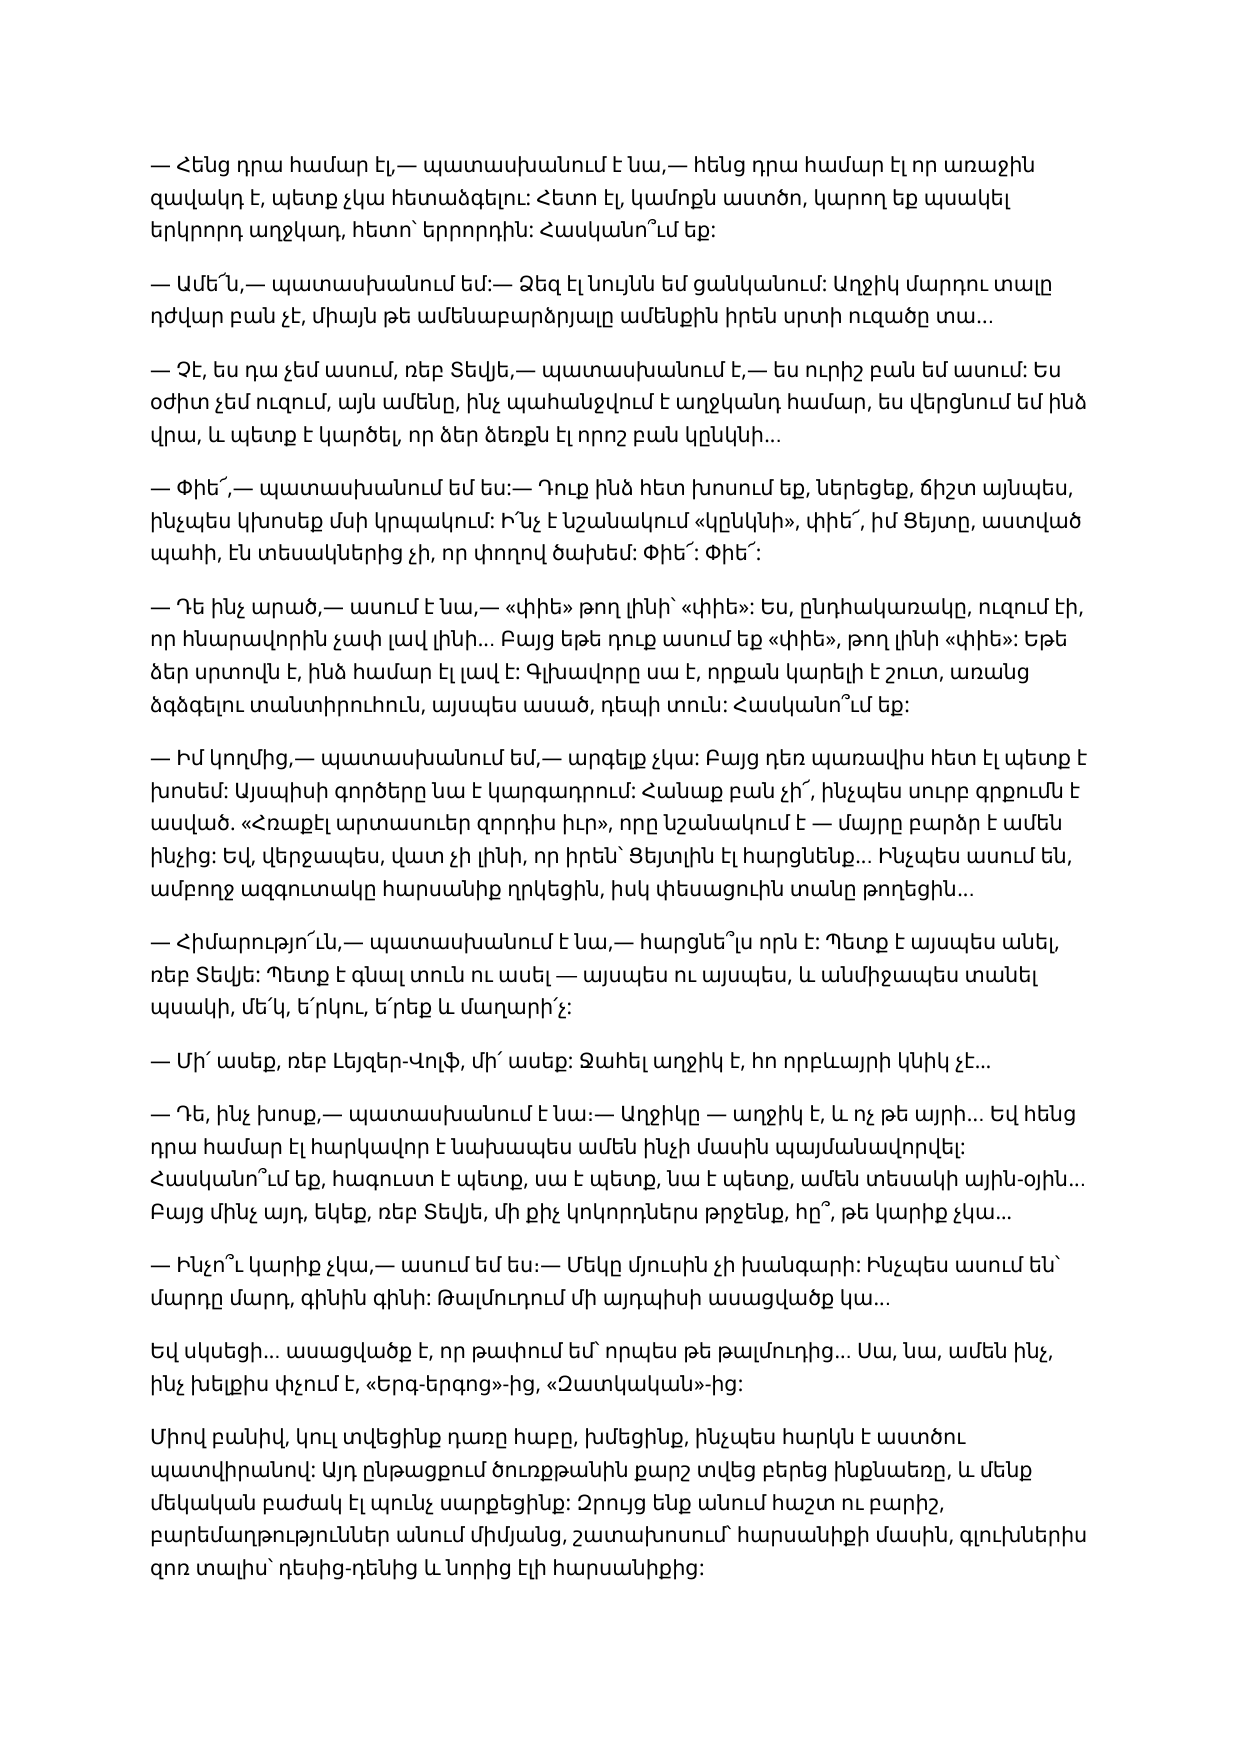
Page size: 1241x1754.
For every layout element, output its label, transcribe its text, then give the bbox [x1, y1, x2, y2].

text — Մի՛ ասեք, ռեբ Լեյզեր-Վոլֆ, մի՛ ասեք: Ջահել աղջիկ է, հո որբևայրի կնիկ չէ… [150, 1046, 1090, 1074]
text — Չէ, ես դա չեմ ասում, ռեբ Տեվյե,— պատասխանում է,— ես ուրիշ բան եմ ասում: Ես օժիտ չեմ ուզում, այն ամենը, ինչ պահանջվում է աղջկանդ համար, ես վերցնում եմ ինձ վրա, և պետք է կարծել, որ ձեր ձեռքն էլ որոշ բան կընկնի... [150, 355, 1090, 448]
text — Հիմարությո՜ւն,— պատասխանում է նա,— հարցնե՞լս որն է: Պետք է այսպես անել, ռեբ Տեվյե: Պետք է գնալ տուն ու ասել ― այսպես ու այսպես, և անմիջապես տանել պսակի, մե՛կ, ե՛րկու, ե՛րեք և մաղարի՛չ: [150, 927, 1090, 1021]
text — Ամե՜ն,— պատասխանում եմ:— Ձեզ էլ նույնն եմ ցանկանում: Աղջիկ մարդու տալը դժվար բան չէ, միայն թե ամենաբարձրյալը ամենքին իրեն սրտի ուզածը տա... [150, 269, 1090, 330]
text — Ինչո՞ւ կարիք չկա,— ասում եմ ես։— Մեկը մյուսին չի խանգարի: Ինչպես ասում են՝ մարդը մարդ, գինին գինի: Թալմուդում մի այդպիսի ասացվածք կա... [150, 1250, 1090, 1311]
text — Դե, ինչ խոսք,— պատասխանում է նա։— Աղջիկը — աղջիկ է, և ոչ թե այրի... Եվ հենց դրա համար էլ հարկավոր է նախապես ամեն ինչի մասին պայմանավորվել: Հասկանո՞ւմ եք, հագուստ է պետք, սա է պետք, նա է պետք, ամեն տեսակի ային-օյին... Բայց մինչ այդ, եկեք, ռեբ Տեվյե, մի քիչ կոկորդներս թրջենք, հը՞, թե կարիք չկա… [150, 1099, 1090, 1225]
text — Փիե՜,— պատասխանում եմ ես:— Դուք ինձ հետ խոսում եք, ներեցեք, ճիշտ այնպես, ինչպես կխոսեք մսի կրպակում: Ի՛նչ է նշանակում «կընկնի», փիե՜, իմ Ցեյտը, աստված պահի, էն տեսակներից չի, որ փողով ծախեմ: Փիե՜: Փիե՜: [150, 473, 1090, 567]
text Եվ սկսեցի... ասացվածք է, որ թափում եմ՝ որպես թե թալմուդից... Սա, նա, ամեն ինչ, ինչ խելքիս փչում է, «Երգ-երգոց»-ից, «Զատկական»-ից: [150, 1336, 1090, 1397]
text — Իմ կողմից,— պատասխանում եմ,— արգելք չկա: Բայց դեռ պառավիս հետ էլ պետք է խոսեմ: Այսպիսի գործերը նա է կարգադրում: Հանաք բան չի՜, ինչպես սուրբ գրքումն է ասված. «Հռաքէլ արտասուեր զորդիս իւր», որը նշանակում է — մայրը բարձր է ամեն ինչից: Եվ, վերջապես, վատ չի լինի, որ իրեն՝ Ցեյտլին էլ հարցնենք... Ինչպես ասում են, ամբողջ ազգուտակը հարսանիք ղրկեցին, իսկ փեսացուին տանը թողեցին... [150, 743, 1090, 902]
text — Դե ինչ արած,— ասում է նա,— «փիե» թող լինի՝ «փիե»: Ես, ընդհակառակը, ուզում էի, որ հնարավորին չափ լավ լինի... Բայց եթե դուք ասում եք «փիե», թող լինի «փիե»: Եթե ձեր սրտովն է, ինձ համար էլ լավ է: Գլխավորը սա է, որքան կարելի է շուտ, առանց ձգձգելու տանտիրուհուն, այսպես ասած, դեպի տուն: Հասկանո՞ւմ եք: [150, 592, 1090, 718]
text Միով բանիվ, կուլ տվեցինք դառը հաբը, խմեցինք, ինչպես հարկն է աստծու պատվիրանով: Այդ ընթացքում ծուռքթանին քարշ տվեց բերեց ինքնաեռը, և մենք մեկական բաժակ էլ պունչ սարքեցինք: Զրույց ենք անում հաշտ ու բարիշ, բարեմաղթություններ անում միմյանց, շատախոսում՝ հարսանիքի մասին, գլուխներիս զոռ տալիս՝ դեսից-դենից և նորից էլի հարսանիքից: [150, 1422, 1090, 1581]
text — Հենց դրա համար էլ,— պատասխանում է նա,— հենց դրա համար էլ որ առաջին զավակդ է, պետք չկա հետաձգելու: Հետո էլ, կամոքն աստծո, կարող եք պսակել երկրորդ աղջկադ, հետո՝ երրորդին: Հասկանո՞ւմ եք: [150, 150, 1090, 244]
